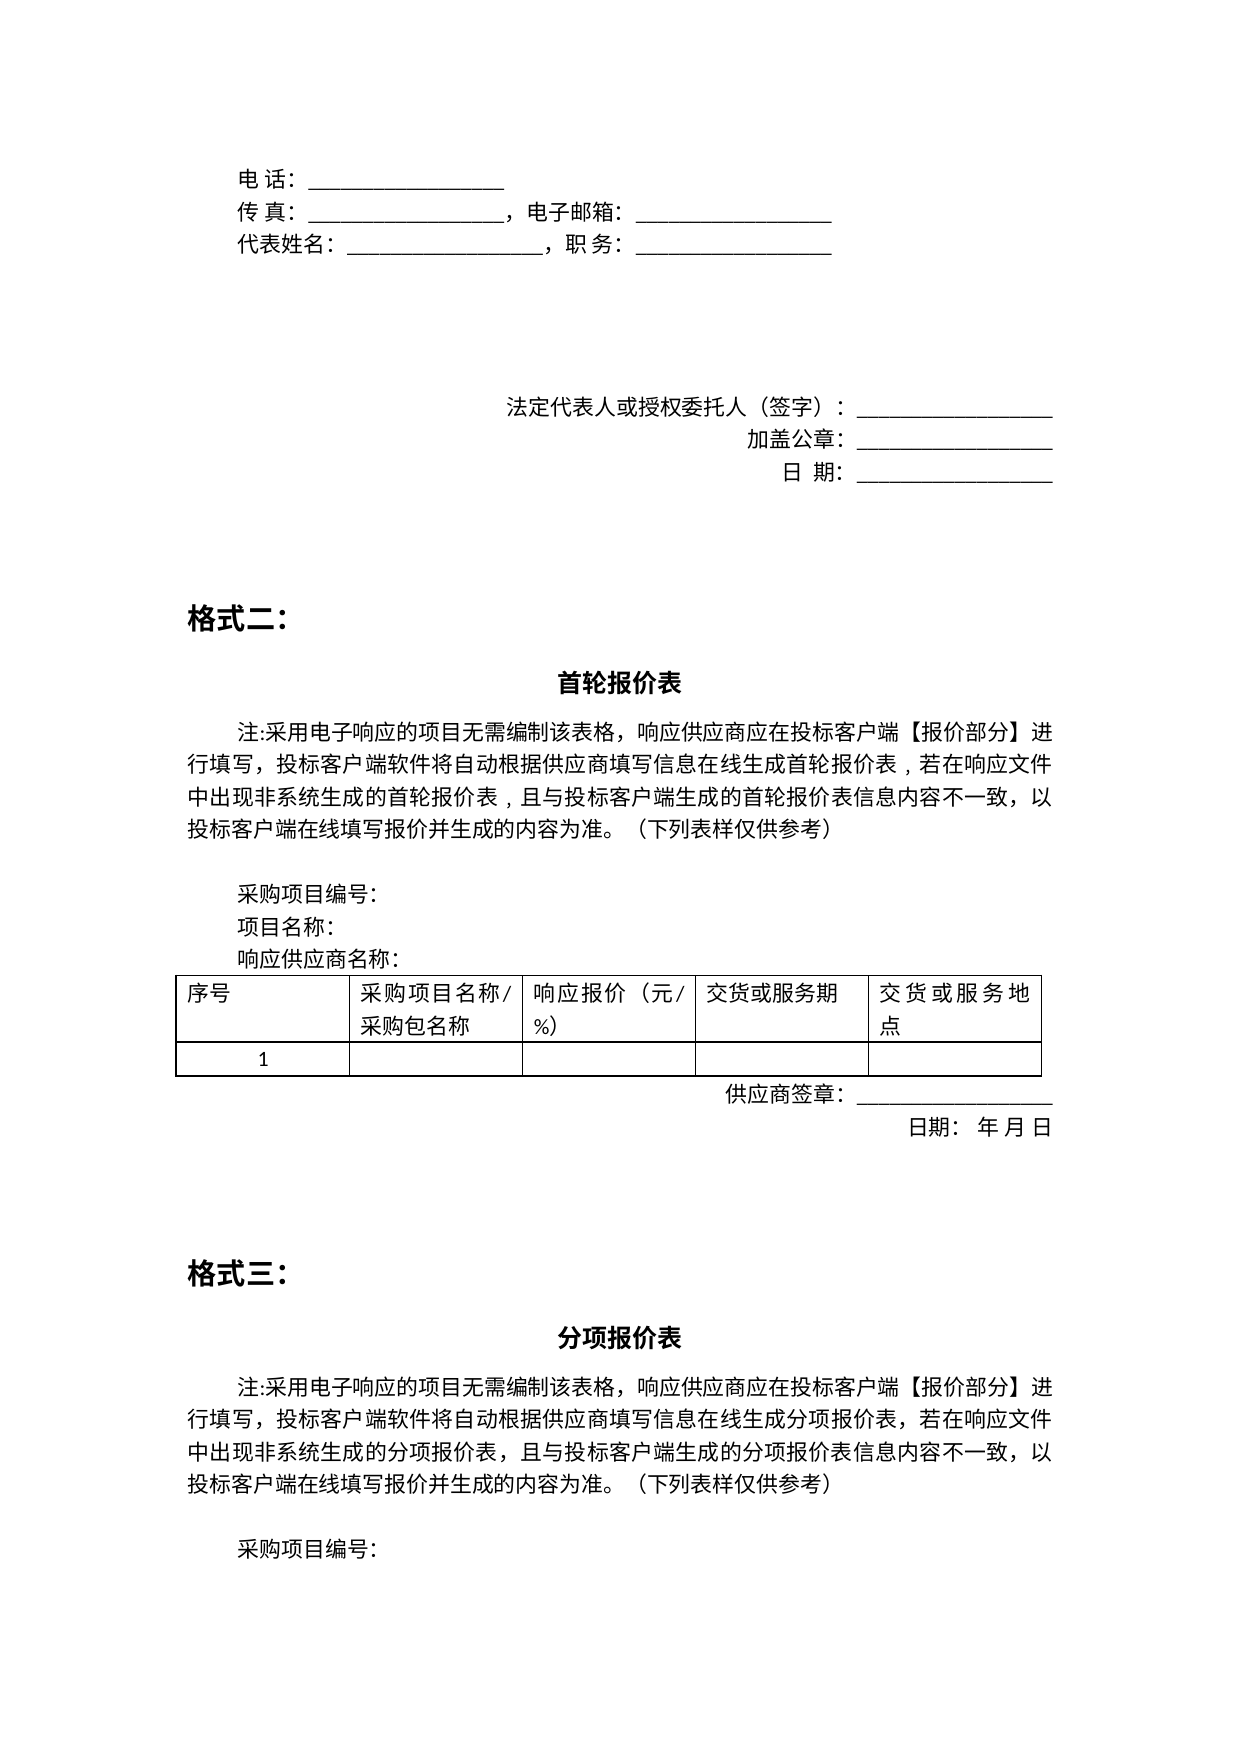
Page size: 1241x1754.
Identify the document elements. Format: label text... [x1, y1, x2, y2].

table_header 序号 [177, 976, 349, 1041]
table_cell 1 [177, 1043, 349, 1075]
table_header 采购项目名称/采购包名称 [350, 976, 522, 1041]
text 法定代表人或授权委托人（签字）：__________________ [187, 389, 1053, 422]
text 项目名称： [187, 909, 1053, 942]
table_cell [523, 1043, 695, 1075]
table_cell [350, 1043, 522, 1075]
text 响应供应商名称： [187, 942, 1053, 974]
text 首轮报价表 [187, 649, 1053, 714]
table_cell [696, 1043, 868, 1075]
text 分项报价表 [187, 1304, 1053, 1369]
text 日 期：__________________ [187, 454, 1053, 487]
text 格式二： [187, 584, 1053, 649]
text 供应商签章：__________________ [187, 1077, 1053, 1109]
text 注:采用电子响应的项目无需编制该表格，响应供应商应在投标客户端【报价部分】进行填写，投标客户端软件将自动根据供应商填写信息在线生成首轮报价表﹐若在响应文件中出现非系统生成的首轮报价表﹐且与投标客户端生成的首轮报价表信息内容不一致，以投标客户端在线填写报价并生成的内容为准。（下列表样仅供参考） [187, 714, 1053, 877]
table_cell [869, 1043, 1041, 1075]
text 采购项目编号： [187, 877, 1053, 909]
text 格式三： [187, 1239, 1053, 1304]
table_header 交货或服务地点 [869, 976, 1041, 1041]
text 代表姓名：__________________，职 务：__________________ [187, 227, 1053, 259]
table_header 交货或服务期 [696, 976, 868, 1041]
text 日期： 年 月 日 [187, 1109, 1053, 1142]
text 加盖公章：__________________ [187, 422, 1053, 454]
table_header 响应报价（元/%） [523, 976, 695, 1041]
text 电 话：__________________ [187, 162, 1053, 194]
text 采购项目编号： [187, 1532, 1053, 1564]
text 传 真：__________________，电子邮箱：__________________ [187, 194, 1053, 227]
text 注:采用电子响应的项目无需编制该表格，响应供应商应在投标客户端【报价部分】进行填写，投标客户端软件将自动根据供应商填写信息在线生成分项报价表，若在响应文件中出现非系统生成的分项报价表，且与投标客户端生成的分项报价表信息内容不一致，以投标客户端在线填写报价并生成的内容为准。（下列表样仅供参考） [187, 1369, 1053, 1532]
